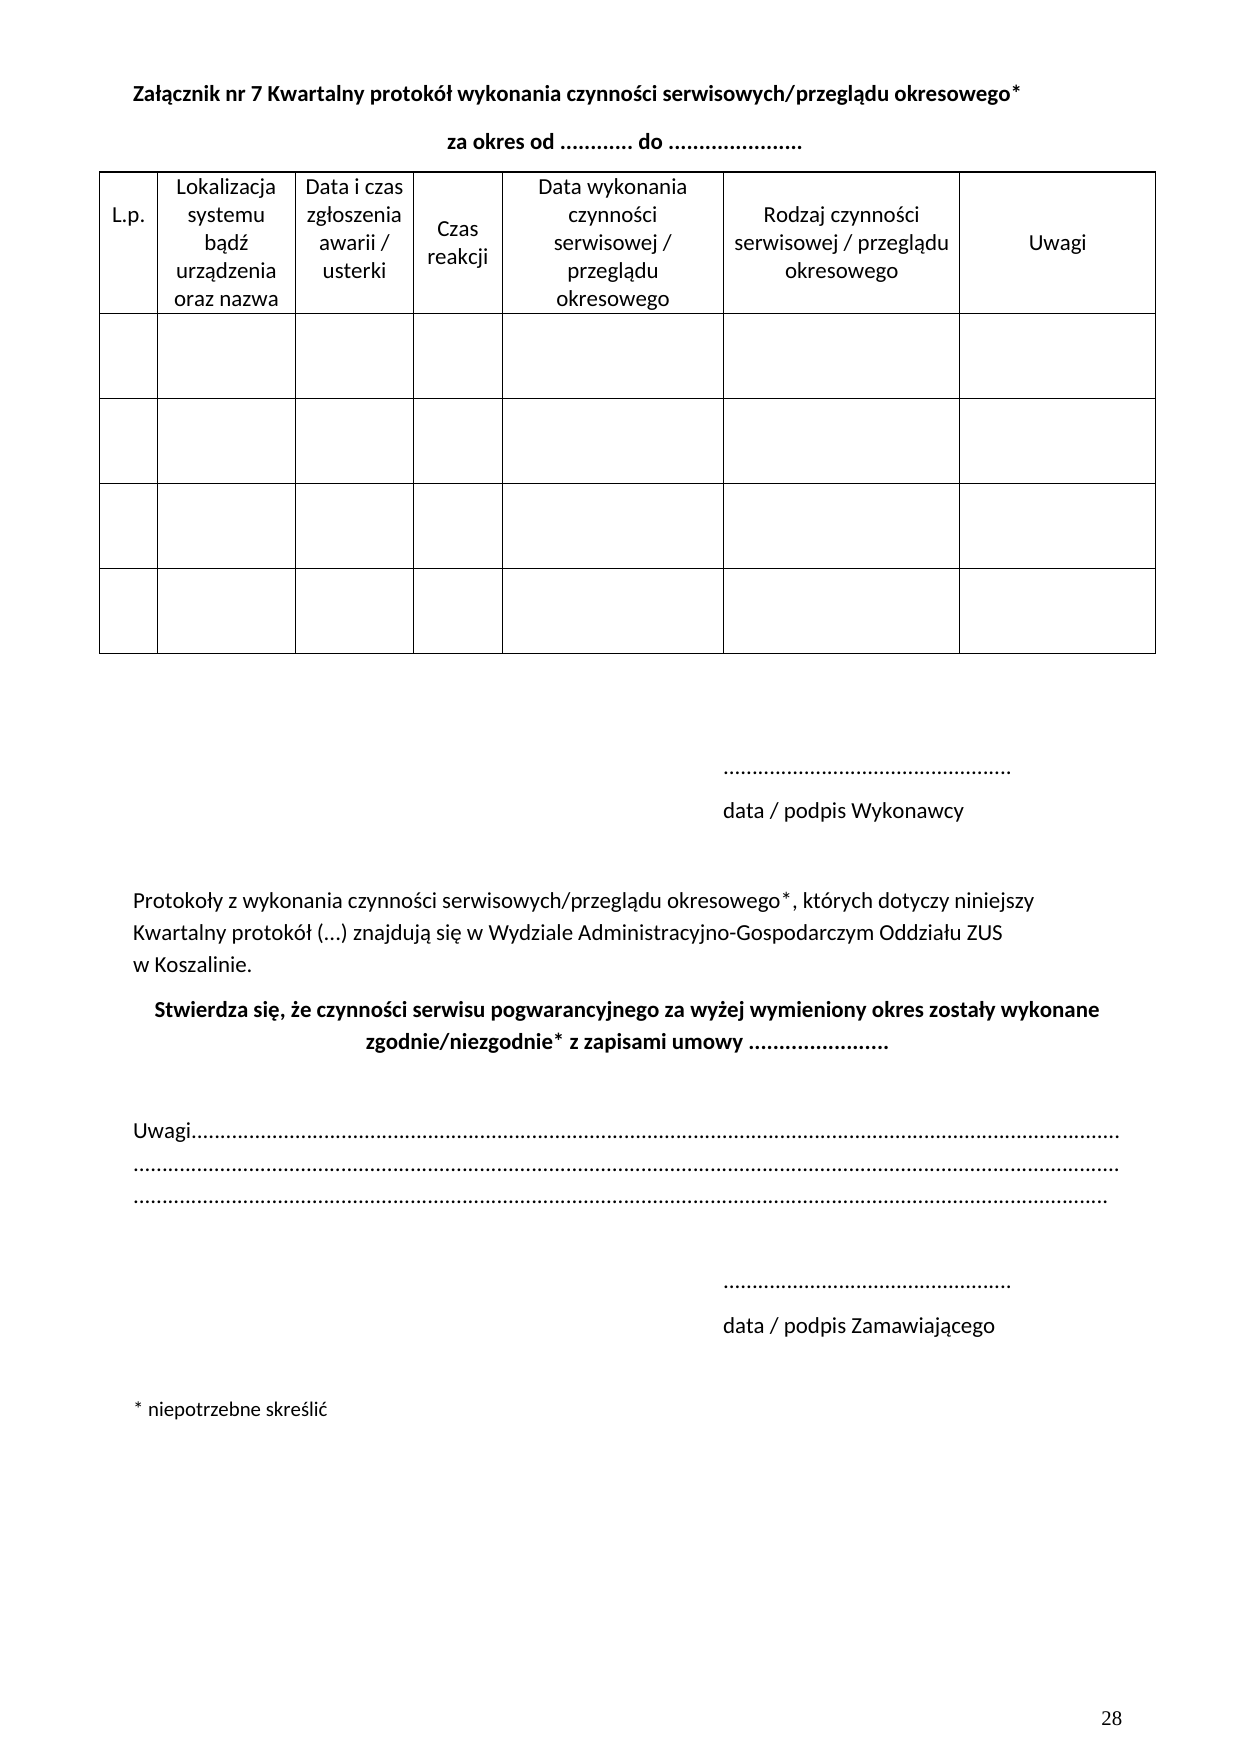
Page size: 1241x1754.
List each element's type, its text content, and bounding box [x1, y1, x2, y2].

subtitle Załącznik nr 7 Kwartalny protokół wykonania czynności serwisowych/przeglądu okresowego* [133, 79, 1122, 107]
text data / podpis Wykonawcy [133, 797, 1122, 825]
table_cell [960, 484, 1155, 568]
table_cell [503, 569, 723, 653]
table_cell [296, 399, 413, 483]
table_cell [724, 484, 959, 568]
table_cell [414, 569, 502, 653]
table_cell [296, 569, 413, 653]
text .................................................. [133, 1266, 1122, 1294]
table_cell [158, 314, 295, 398]
table_cell [158, 484, 295, 568]
table_header Data wykonania czynności serwisowej / przeglądu okresowego [503, 173, 723, 313]
text Stwierdza się, że czynności serwisu pogwarancyjnego za wyżej wymieniony okres zostały wykonane zgodnie/niezgodnie* z zapisami umowy ....................... [133, 995, 1122, 1055]
table_header Rodzaj czynności serwisowej / przeglądu okresowego [724, 173, 959, 313]
table_cell [158, 399, 295, 483]
table_cell [503, 314, 723, 398]
text za okres od ............ do ...................... [133, 127, 1122, 155]
table_cell [100, 314, 157, 398]
table_cell [296, 484, 413, 568]
text Protokoły z wykonania czynności serwisowych/przeglądu okresowego*, których dotyczy niniejszy Kwartalny protokół (...) znajdują się w Wydziale Administracyjno-Gospodarczym Oddziału ZUS w Koszalinie. [133, 886, 1122, 978]
table_header Czas reakcji [414, 173, 502, 313]
text .................................................. [133, 752, 1122, 780]
table_cell [158, 569, 295, 653]
table_cell [960, 399, 1155, 483]
table_cell [724, 399, 959, 483]
text data / podpis Zamawiającego [133, 1311, 1122, 1339]
table_cell [503, 399, 723, 483]
table_header Lokalizacja systemu bądź urządzenia oraz nazwa [158, 173, 295, 313]
table_header L.p. [100, 173, 157, 313]
table_cell [960, 569, 1155, 653]
text Uwagi..................................................................................................................................................................................................................................................................................................................................................................................................................................................................................................................... [133, 1117, 1122, 1209]
table_header Data i czas zgłoszenia awarii / usterki [296, 173, 413, 313]
table_cell [296, 314, 413, 398]
table_cell [724, 314, 959, 398]
text * niepotrzebne skreślić [133, 1396, 1122, 1422]
table_cell [100, 399, 157, 483]
table_cell [414, 399, 502, 483]
table_cell [503, 484, 723, 568]
table_cell [414, 314, 502, 398]
table_cell [960, 314, 1155, 398]
table_header Uwagi [960, 173, 1155, 313]
table_cell [724, 569, 959, 653]
table_cell [100, 484, 157, 568]
table_cell [100, 569, 157, 653]
table_cell [414, 484, 502, 568]
